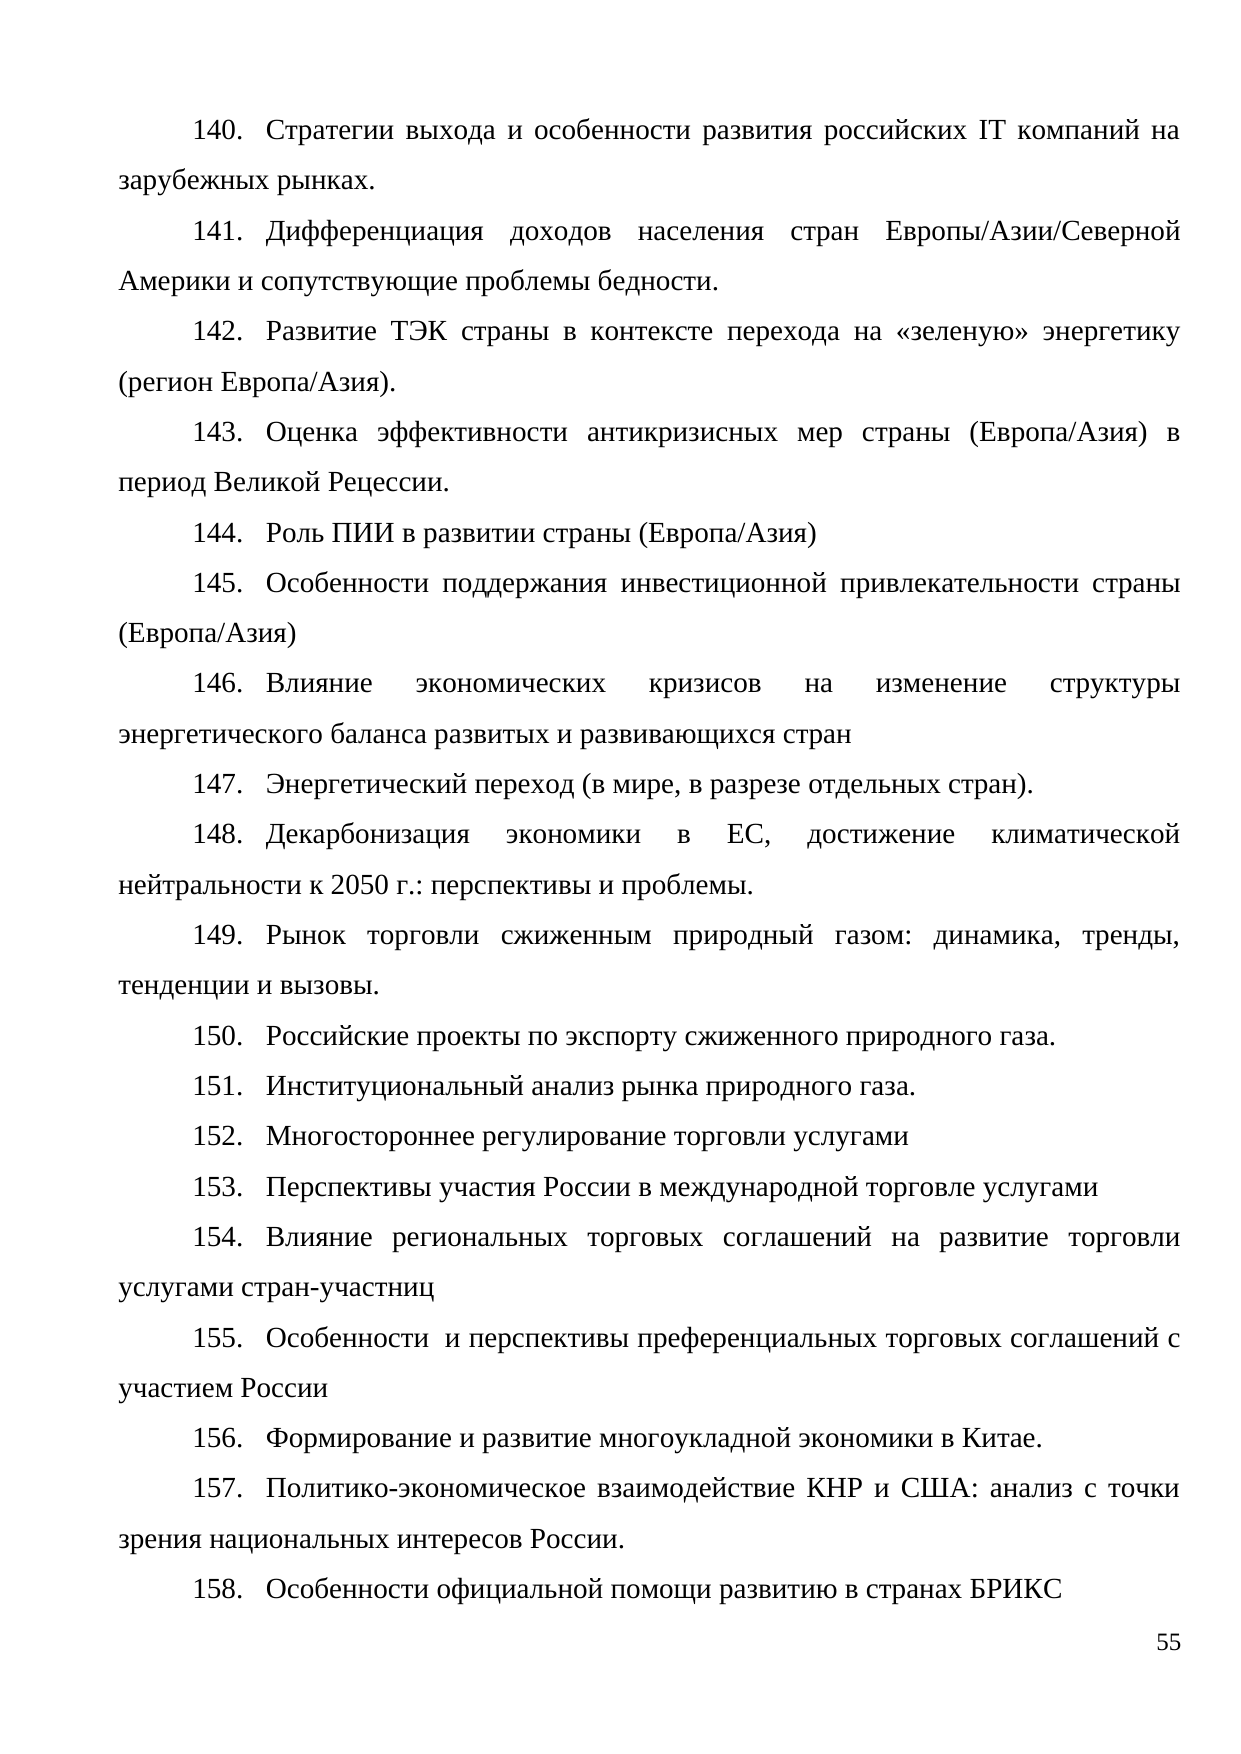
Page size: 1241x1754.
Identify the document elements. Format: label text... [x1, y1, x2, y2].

list Институциональный анализ рынка природного газа. [118, 1068, 1181, 1102]
list Развитие ТЭК страны в контексте перехода на «зеленую» энергетику (регион Европа/Азия). [118, 313, 1181, 397]
list Особенности поддержания инвестиционной привлекательности страны (Европа/Азия) [118, 565, 1181, 649]
list Многостороннее регулирование торговли услугами [118, 1118, 1181, 1152]
list Политико-экономическое взаимодействие КНР и США: анализ с точки зрения национальных интересов России. [118, 1471, 1181, 1554]
list Декарбонизация экономики в ЕС, достижение климатической нейтральности к 2050 г.: перспективы и проблемы. [118, 817, 1181, 900]
list Влияние региональных торговых соглашений на развитие торговли услугами стран-участниц [118, 1219, 1181, 1303]
list Дифференциация доходов населения стран Европы/Азии/Северной Америки и сопутствующие проблемы бедности. [118, 213, 1181, 297]
list Влияние экономических кризисов на изменение структуры энергетического баланса развитых и развивающихся стран [118, 666, 1181, 749]
list Формирование и развитие многоукладной экономики в Китае. [118, 1420, 1181, 1454]
list Стратегии выхода и особенности развития российских IT компаний на зарубежных рынках. [118, 112, 1181, 196]
list Особенности официальной помощи развитию в странах БРИКС [118, 1571, 1181, 1605]
list Роль ПИИ в развитии страны (Европа/Азия) [118, 515, 1181, 548]
list Российские проекты по экспорту сжиженного природного газа. [118, 1018, 1181, 1051]
list Рынок торговли сжиженным природный газом: динамика, тренды, тенденции и вызовы. [118, 917, 1181, 1001]
list Оценка эффективности антикризисных мер страны (Европа/Азия) в период Великой Рецессии. [118, 414, 1181, 498]
list Энергетический переход (в мире, в разрезе отдельных стран). [118, 766, 1181, 800]
list Перспективы участия России в международной торговле услугами [118, 1169, 1181, 1202]
list Особенности и перспективы преференциальных торговых соглашений с участием России [118, 1320, 1181, 1403]
